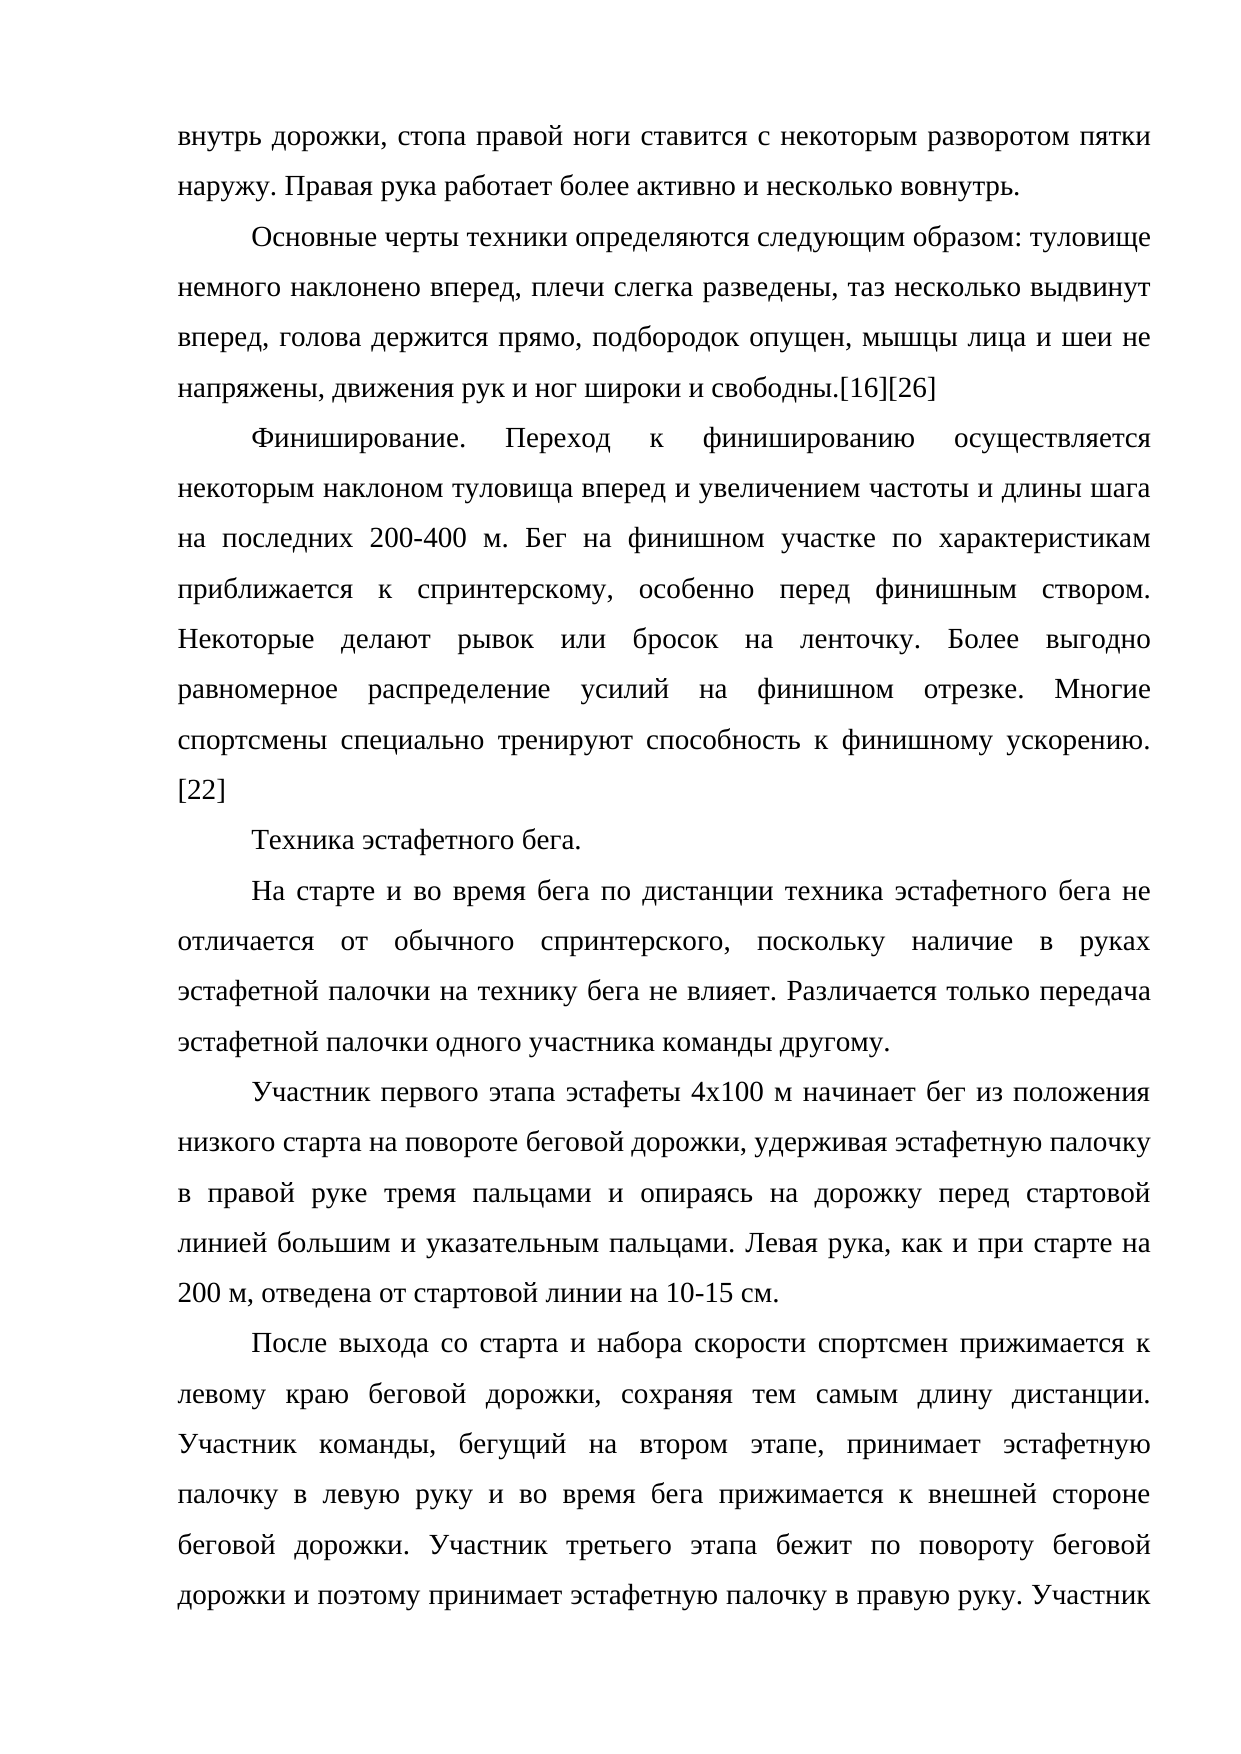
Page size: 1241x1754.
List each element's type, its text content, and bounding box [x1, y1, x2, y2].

text На старте и во время бега по дистанции техника эстафетного бега не отличается от обычного спринтерского, поскольку наличие в руках эстафетной палочки на технику бега не влияет. Различается только передача эстафетной палочки одного участника команды другому. [177, 873, 1152, 1057]
text Финиширование. Переход к финишированию осуществляется некоторым наклоном туловища вперед и увеличением частоты и длины шага на последних 200-400 м. Бег на финишном участке по характеристикам приближается к спринтерскому, особенно перед финишным створом. Некоторые делают рывок или бросок на ленточку. Более выгодно равномерное распределение усилий на финишном отрезке. Многие спортсмены специально тренируют способность к финишному ускорению.[22] [177, 420, 1152, 806]
text Участник первого этапа эстафеты 4х100 м начинает бег из положения низкого старта на повороте беговой дорожки, удерживая эстафетную палочку в правой руке тремя пальцами и опираясь на дорожку перед стартовой линией большим и указательным пальцами. Левая рука, как и при старте на 200 м, отведена от стартовой линии на 10-15 см. [177, 1074, 1152, 1309]
text Основные черты техники определяются следующим образом: туловище немного наклонено вперед, плечи слегка разведены, таз несколько выдвинут вперед, голова держится прямо, подбородок опущен, мышцы лица и шеи не напряжены, движения рук и ног широки и свободны.[16][26] [177, 219, 1152, 403]
text Техника эстафетного бега. [177, 822, 1152, 856]
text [177, 1326, 1152, 1611]
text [177, 118, 1152, 202]
